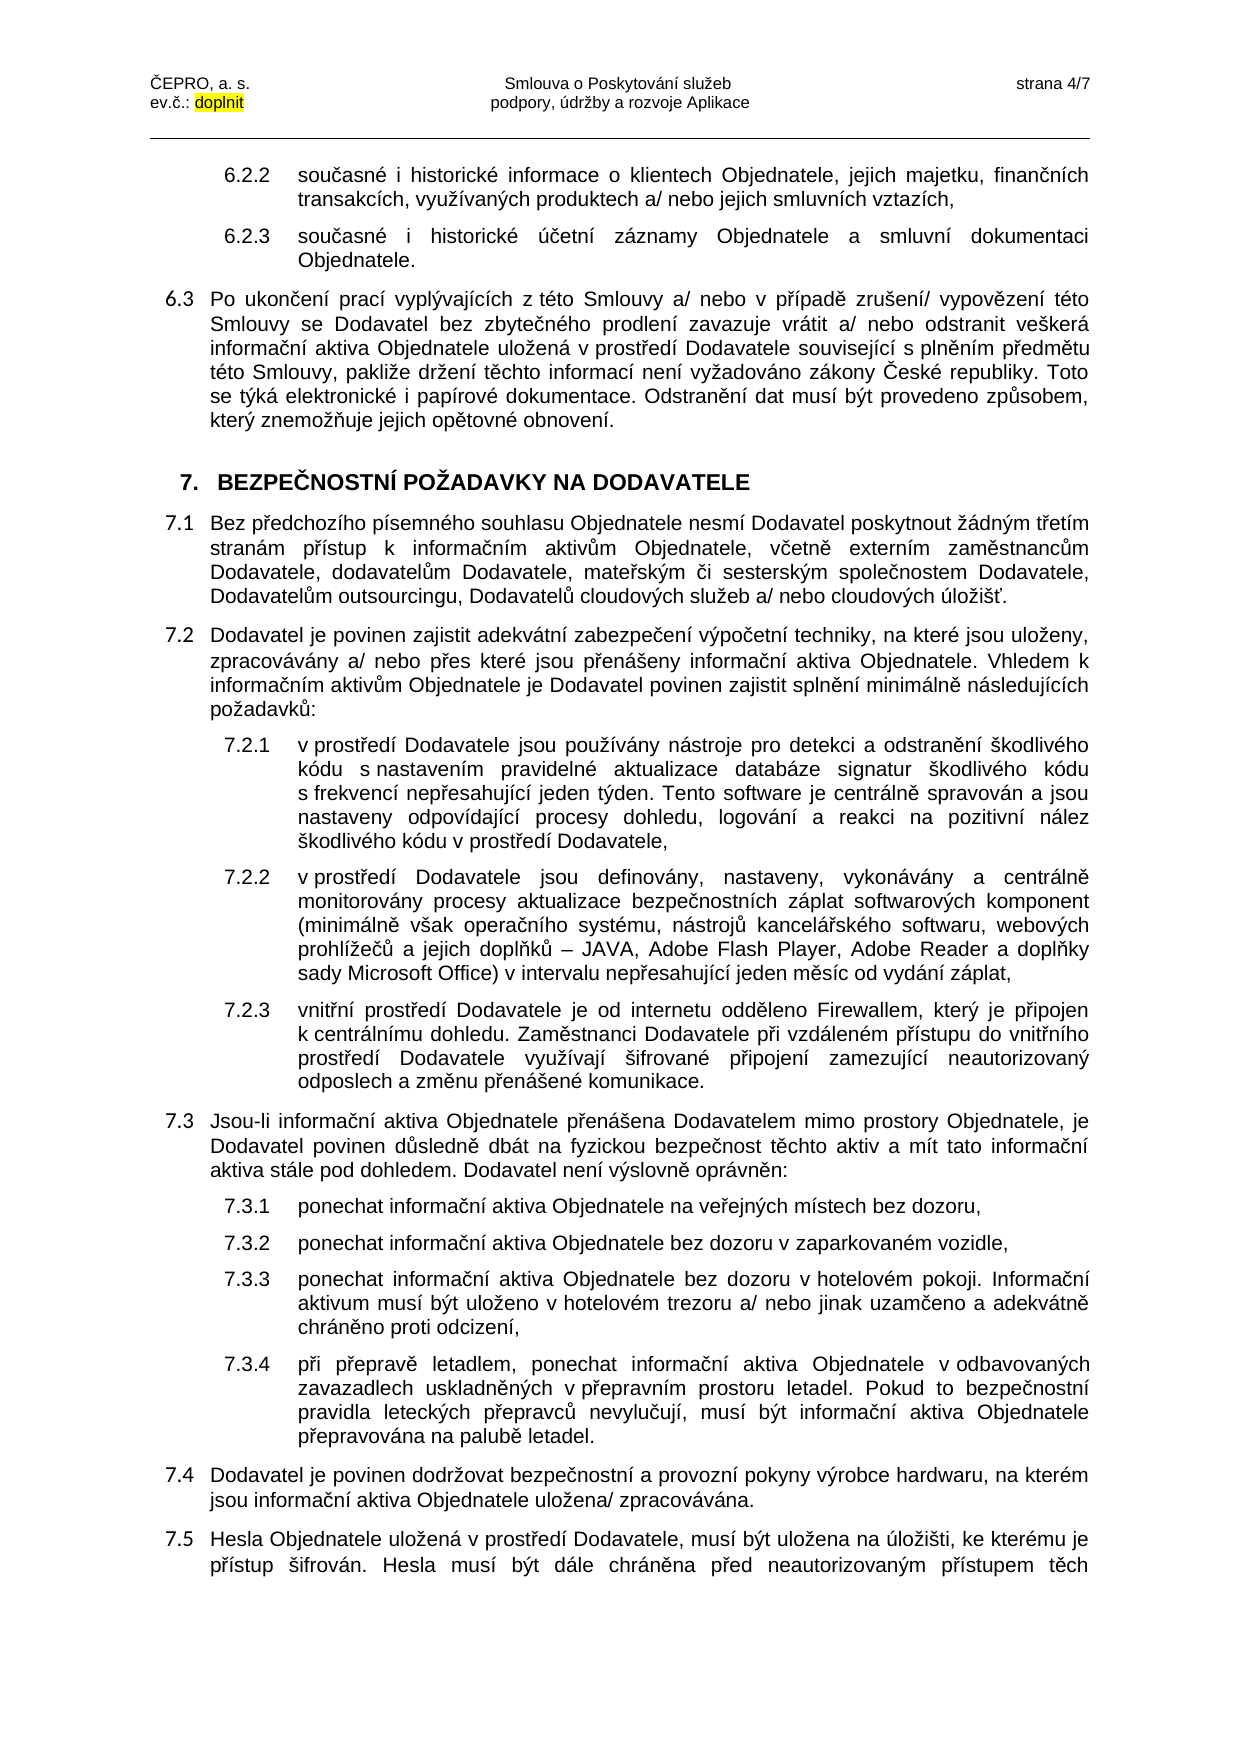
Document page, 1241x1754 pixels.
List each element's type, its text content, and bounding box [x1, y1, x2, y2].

list v prostředí Dodavatele jsou definovány, nastaveny, vykonávány a centrálně monitorovány procesy aktualizace bezpečnostních záplat softwarových komponent (minimálně však operačního systému, nástrojů kancelářského softwaru, webových prohlížečů a jejich doplňků – JAVA, Adobe Flash Player, Adobe Reader a doplňky sady Microsoft Office) v intervalu nepřesahující jeden měsíc od vydání záplat, [224, 865, 1090, 985]
list ponechat informační aktiva Objednatele na veřejných místech bez dozoru, [224, 1194, 1090, 1218]
list ponechat informační aktiva Objednatele bez dozoru v hotelovém pokoji. Informační aktivum musí být uloženo v hotelovém trezoru a/ nebo jinak uzamčeno a adekvátně chráněno proti odcizení, [224, 1267, 1090, 1339]
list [165, 1524, 1090, 1576]
list Po ukončení prací vyplývajících z této Smlouvy a/ nebo v případě zrušení/ vypovězení této Smlouvy se Dodavatel bez zbytečného prodlení zavazuje vrátit a/ nebo odstranit veškerá informační aktiva Objednatele uložená v prostředí Dodavatele související s plněním předmětu této Smlouvy, pakliže držení těchto informací není vyžadováno zákony České republiky. Toto se týká elektronické i papírové dokumentace. Odstranění dat musí být provedeno způsobem, který znemožňuje jejich opětovné obnovení. [165, 284, 1090, 432]
list v prostředí Dodavatele jsou používány nástroje pro detekci a odstranění škodlivého kódu s nastavením pravidelné aktualizace databáze signatur škodlivého kódu s frekvencí nepřesahující jeden týden. Tento software je centrálně spravován a jsou nastaveny odpovídající procesy dohledu, logování a reakci na pozitivní nález škodlivého kódu v prostředí Dodavatele, [224, 733, 1090, 853]
list vnitřní prostředí Dodavatele je od internetu odděleno Firewallem, který je připojen k centrálnímu dohledu. Zaměstnanci Dodavatele při vzdáleném přístupu do vnitřního prostředí Dodavatele využívají šifrované připojení zamezující neautorizovaný odposlech a změnu přenášené komunikace. [224, 997, 1090, 1093]
list ponechat informační aktiva Objednatele bez dozoru v zaparkovaném vozidle, [224, 1231, 1090, 1255]
list Jsou-li informační aktiva Objednatele přenášena Dodavatelem mimo prostory Objednatele, je Dodavatel povinen důsledně dbát na fyzickou bezpečnost těchto aktiv a mít tato informační aktiva stále pod dohledem. Dodavatel není výslovně oprávněn: [165, 1106, 1090, 1182]
list při přepravě letadlem, ponechat informační aktiva Objednatele v odbavovaných zavazadlech uskladněných v přepravním prostoru letadel. Pokud to bezpečnostní pravidla leteckých přepravců nevylučují, musí být informační aktiva Objednatele přepravována na palubě letadel. [224, 1352, 1090, 1447]
list Dodavatel je povinen zajistit adekvátní zabezpečení výpočetní techniky, na které jsou uloženy, zpracovávány a/ nebo přes které jsou přenášeny informační aktiva Objednatele. Vhledem k informačním aktivům Objednatele je Dodavatel povinen zajistit splnění minimálně následujících požadavků: [165, 621, 1090, 720]
list současné i historické informace o klientech Objednatele, jejich majetku, finančních transakcích, využívaných produktech a/ nebo jejich smluvních vztazích, [224, 163, 1090, 211]
list Dodavatel je povinen dodržovat bezpečnostní a provozní pokyny výrobce hardwaru, na kterém jsou informační aktiva Objednatele uložena/ zpracovávána. [165, 1460, 1090, 1512]
list Bez předchozího písemného souhlasu Objednatele nesmí Dodavatel poskytnout žádným třetím stranám přístup k informačním aktivům Objednatele, včetně externím zaměstnancům Dodavatele, dodavatelům Dodavatele, mateřským či sesterským společnostem Dodavatele, Dodavatelům outsourcingu, Dodavatelů cloudových služeb a/ nebo cloudových úložišť. [165, 508, 1090, 608]
subtitle Bezpečnostní požadavky na Dodavatele [179, 469, 1090, 496]
list současné i historické účetní záznamy Objednatele a smluvní dokumentaci Objednatele. [224, 223, 1090, 271]
